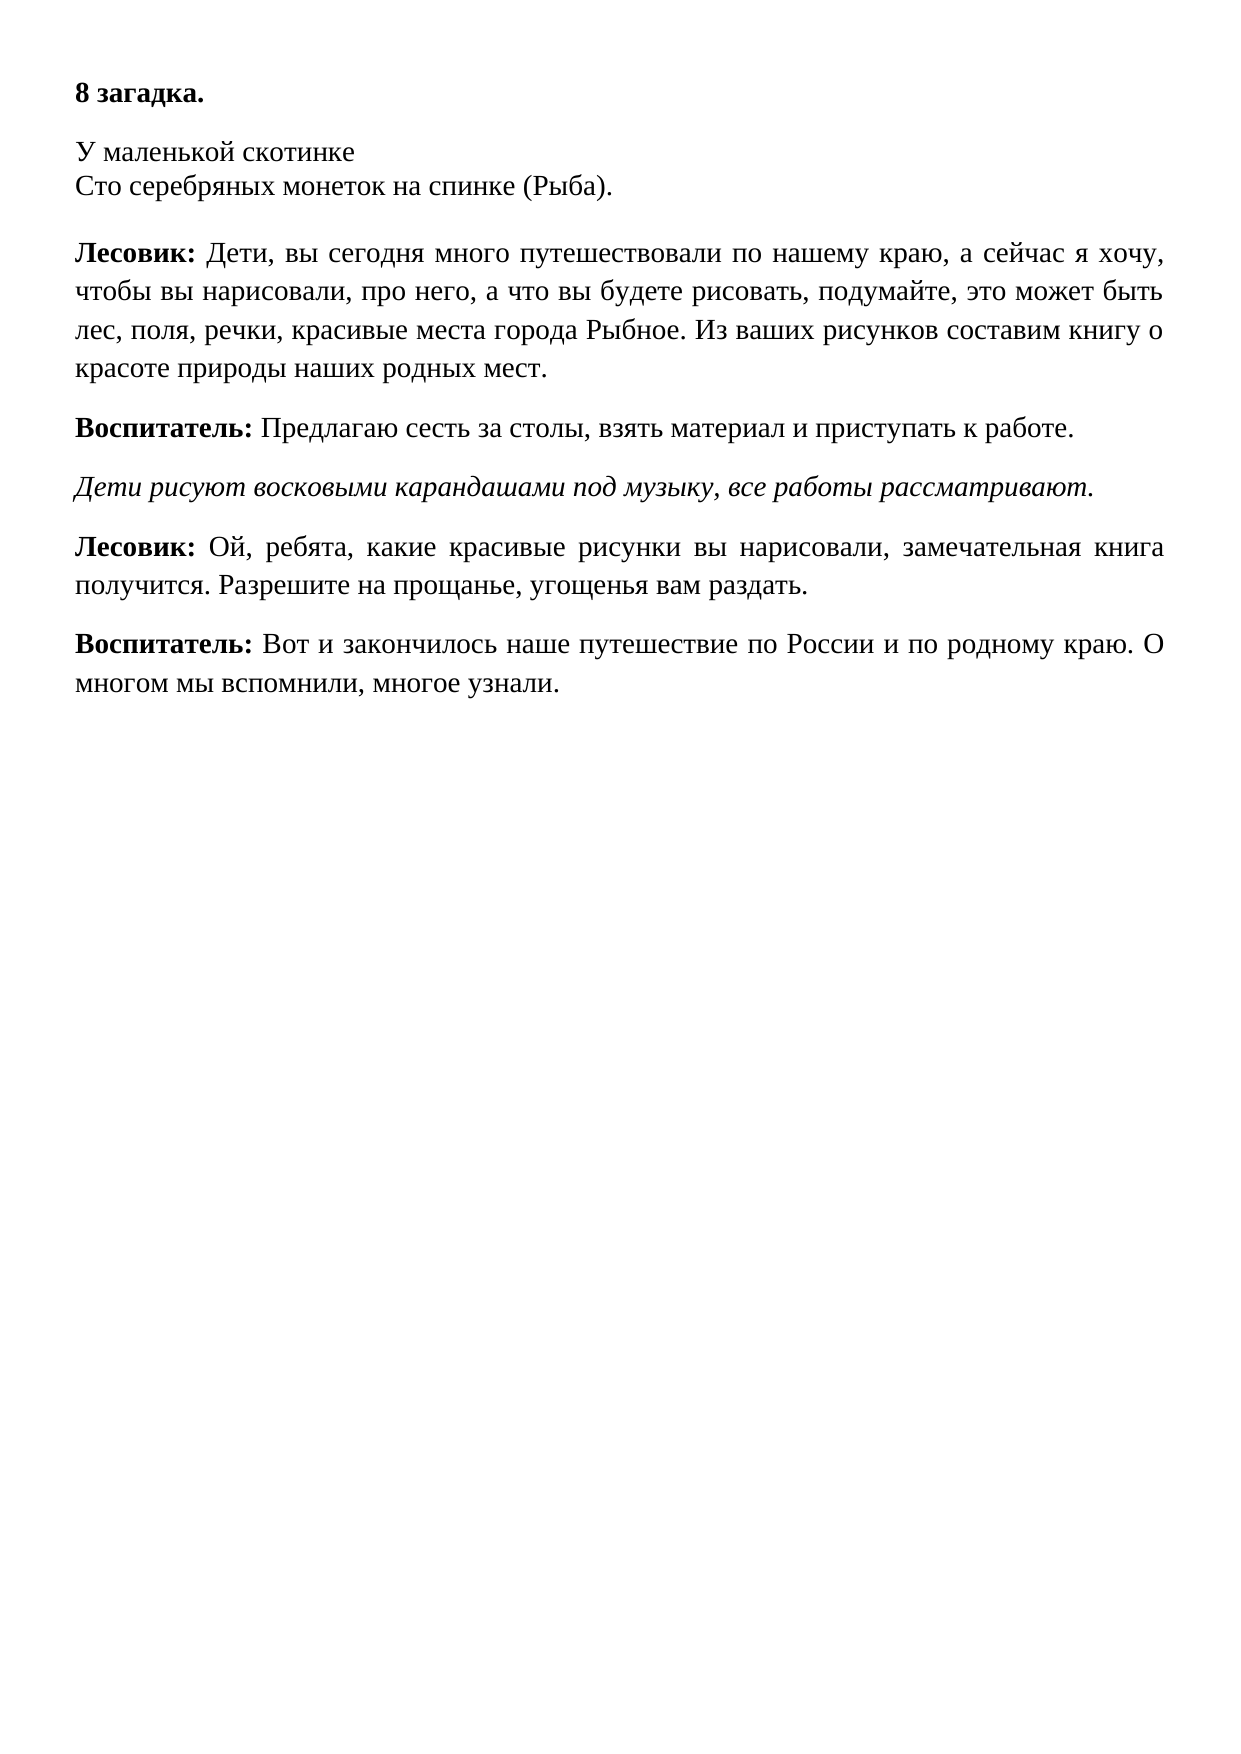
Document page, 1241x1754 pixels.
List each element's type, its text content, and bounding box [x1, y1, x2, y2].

text Дети рисуют восковыми карандашами под музыку, все работы рассматривают. [75, 469, 1165, 503]
text Воспитатель: Вот и закончилось наше путешествие по России и по родному краю. О многом мы вспомнили, многое узнали. [75, 627, 1165, 699]
text 8 загадка. [75, 75, 1165, 108]
text Лесовик: Дети, вы сегодня много путешествовали по нашему краю, а сейчас я хочу, чтобы вы нарисовали, про него, а что вы будете рисовать, подумайте, это может быть лес, поля, речки, красивые места города Рыбное. Из ваших рисунков составим книгу о красоте природы наших родных мест. [75, 235, 1165, 384]
text Лесовик: Ой, ребята, какие красивые рисунки вы нарисовали, замечательная книга получится. Разрешите на прощанье, угощенья вам раздать. [75, 529, 1165, 601]
text Воспитатель: Предлагаю сесть за столы, взять материал и приступать к работе. [75, 410, 1165, 443]
text Сто серебряных монеток на спинке (Рыба). [75, 168, 1165, 201]
text У маленькой скотинке [75, 134, 1165, 168]
